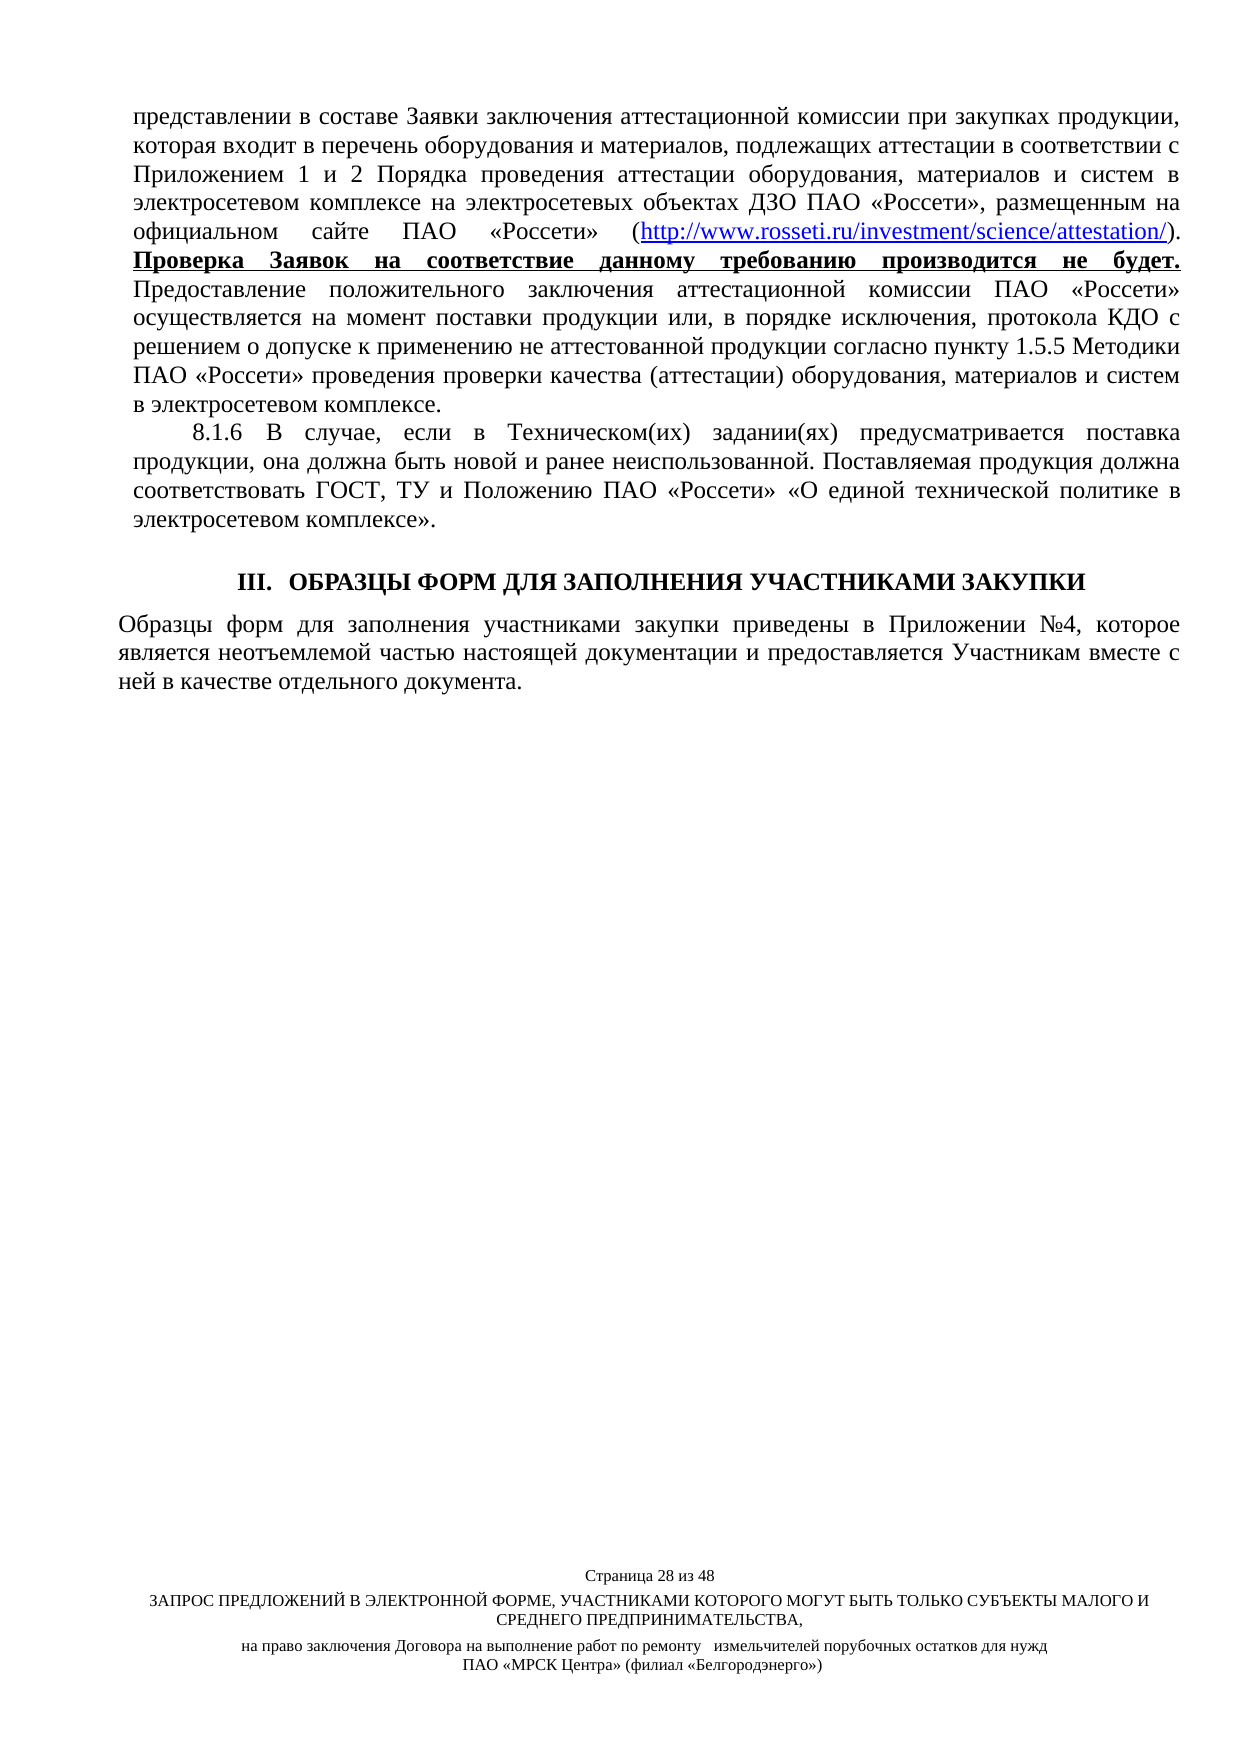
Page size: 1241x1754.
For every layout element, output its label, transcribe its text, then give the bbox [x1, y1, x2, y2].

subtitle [133, 101, 1181, 270]
subtitle ОБРАЗЦЫ ФОРМ ДЛЯ ЗАПОЛНЕНИЯ УЧАСТНИКАМИ ЗАКУПКИ [118, 567, 1181, 596]
subtitle Образцы форм для заполнения участниками закупки приведены в Приложении №4, которое является неотъемлемой частью настоящей документации и предоставляется Участникам вместе с ней в качестве отдельного документа. [118, 609, 1181, 695]
subtitle В случае, если в Техническом(их) задании(ях) предусматривается поставка продукции, она должна быть новой и ранее неиспользованной. Поставляемая продукция должна соответствовать ГОСТ, ТУ и Положению ПАО «Россети» «О единой технической политике в электросетевом комплексе». [133, 417, 1181, 532]
